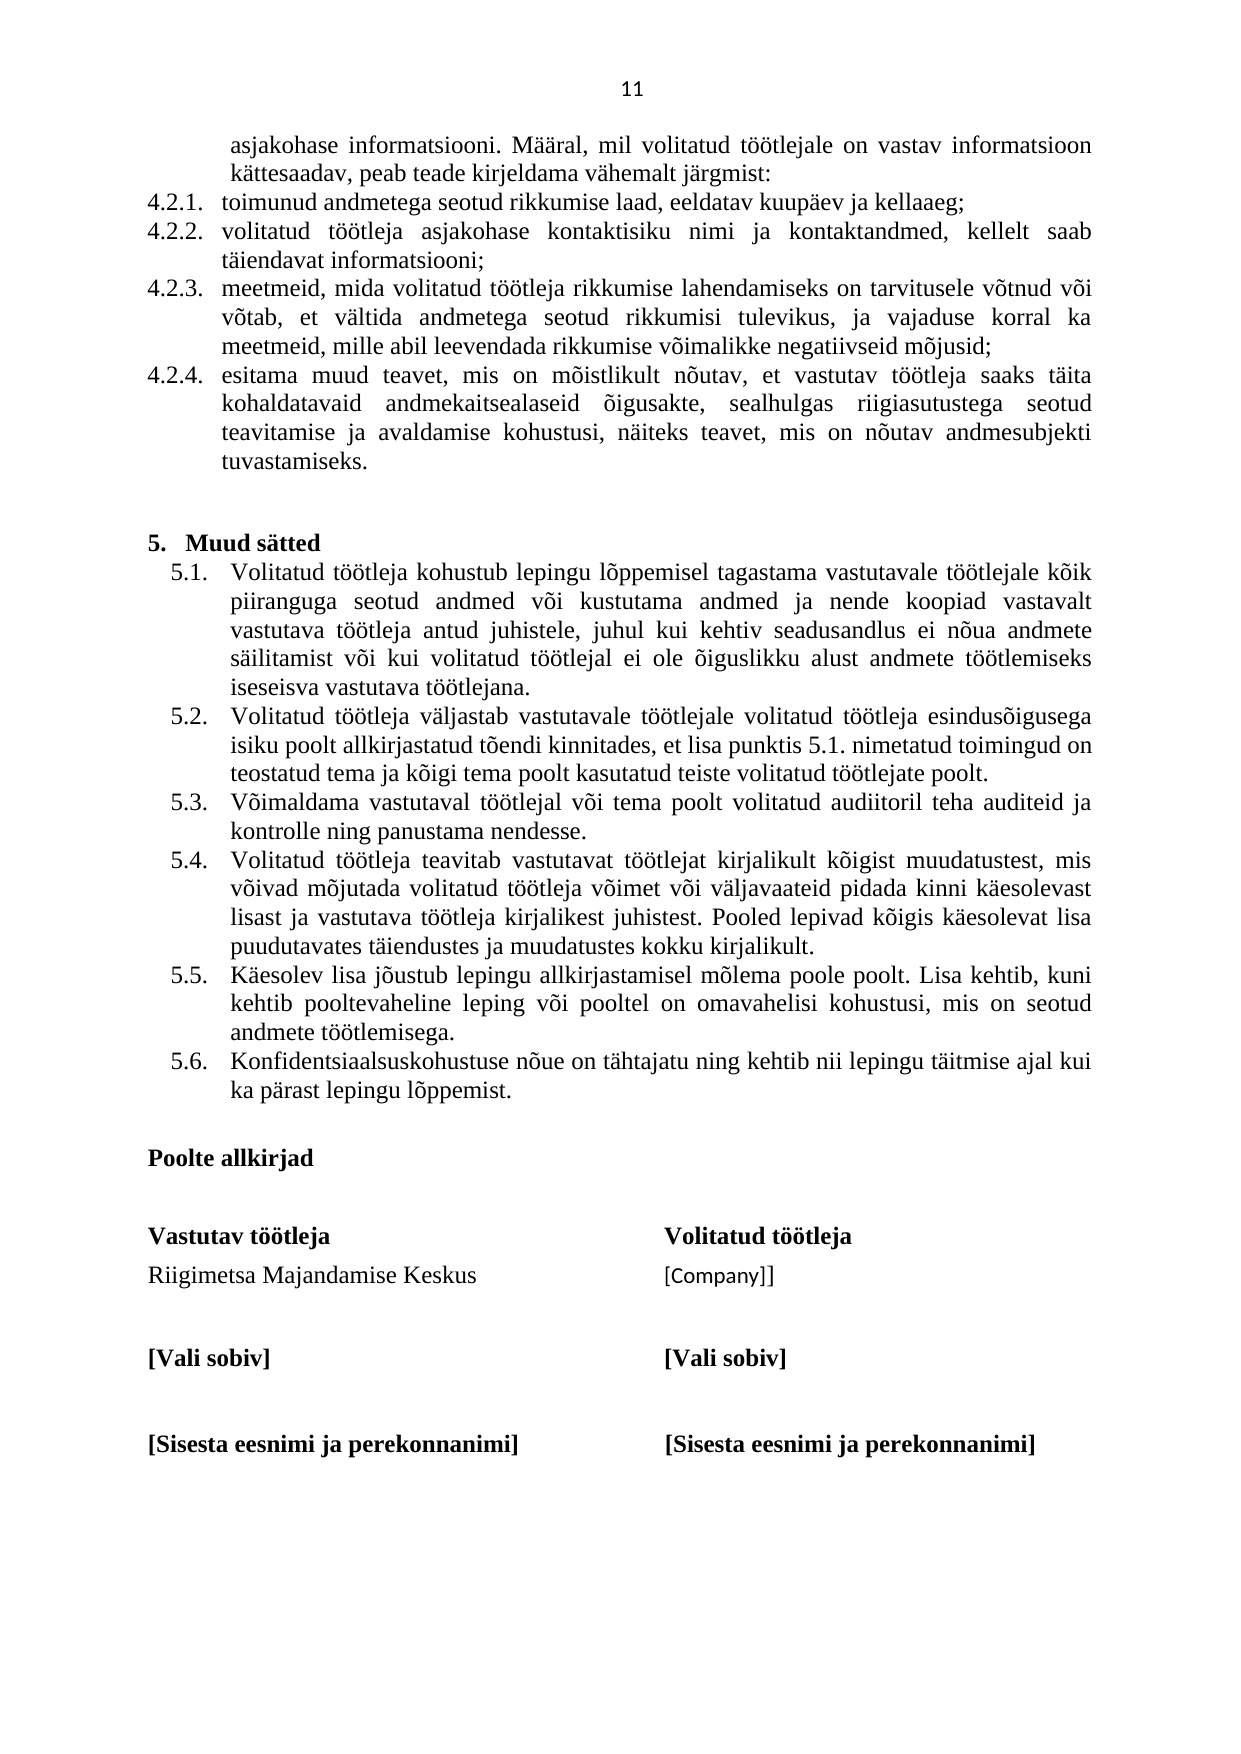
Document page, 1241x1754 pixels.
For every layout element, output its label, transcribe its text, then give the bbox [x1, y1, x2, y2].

text Vastutav töötleja Volitatud töötleja [148, 1221, 1093, 1250]
list esitama muud teavet, mis on mõistlikult nõutav, et vastutav töötleja saaks täita kohaldatavaid andmekaitsealaseid õigusakte, sealhulgas riigiasutustega seotud teavitamise ja avaldamise kohustusi, näiteks teavet, mis on nõutav andmesubjekti tuvastamiseks. [147, 360, 1093, 475]
text Riigimetsa Majandamise Keskus ] [148, 1261, 1093, 1290]
list Volitatud töötleja teavitab vastutavat töötlejat kirjalikult kõigist muudatustest, mis võivad mõjutada volitatud töötleja võimet või väljavaateid pidada kinni käesolevast lisast ja vastutava töötleja kirjalikest juhistest. Pooled lepivad kõigis käesolevat lisa puudutavates täiendustes ja muudatustes kokku kirjalikult. [170, 845, 1093, 960]
list Konfidentsiaalsuskohustuse nõue on tähtajatu ning kehtib nii lepingu täitmise ajal kui ka pärast lepingu lõppemist. [170, 1046, 1093, 1103]
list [170, 130, 1093, 187]
list Käesolev lisa jõustub lepingu allkirjastamisel mõlema poole poolt. Lisa kehtib, kuni kehtib pooltevaheline leping või pooltel on omavahelisi kohustusi, mis on seotud andmete töötlemisega. [170, 960, 1093, 1046]
list Volitatud töötleja väljastab vastutavale töötlejale volitatud töötleja esindusõigusega isiku poolt allkirjastatud tõendi kinnitades, et lisa punktis 5.1. nimetatud toimingud on teostatud tema ja kõigi tema poolt kasutatud teiste volitatud töötlejate poolt. [170, 701, 1093, 787]
list Muud sätted [148, 528, 1093, 557]
list toimunud andmetega seotud rikkumise laad, eeldatav kuupäev ja kellaaeg; [147, 187, 1093, 216]
text Poolte allkirjad [148, 1143, 1093, 1172]
list volitatud töötleja asjakohase kontaktisiku nimi ja kontaktandmed, kellelt saab täiendavat informatsiooni; [147, 216, 1093, 273]
list Võimaldama vastutaval töötlejal või tema poolt volitatud audiitoril teha auditeid ja kontrolle ning panustama nendesse. [170, 787, 1093, 845]
list Volitatud töötleja kohustub lepingu lõppemisel tagastama vastutavale töötlejale kõik piiranguga seotud andmed või kustutama andmed ja nende koopiad vastavalt vastutava töötleja antud juhistele, juhul kui kehtiv seadusandlus ei nõua andmete säilitamist või kui volitatud töötlejal ei ole õiguslikku alust andmete töötlemiseks iseseisva vastutava töötlejana. [170, 557, 1093, 701]
list meetmeid, mida volitatud töötleja rikkumise lahendamiseks on tarvitusele võtnud või võtab, et vältida andmetega seotud rikkumisi tulevikus, ja vajaduse korral ka meetmeid, mille abil leevendada rikkumise võimalikke negatiivseid mõjusid; [147, 273, 1093, 360]
